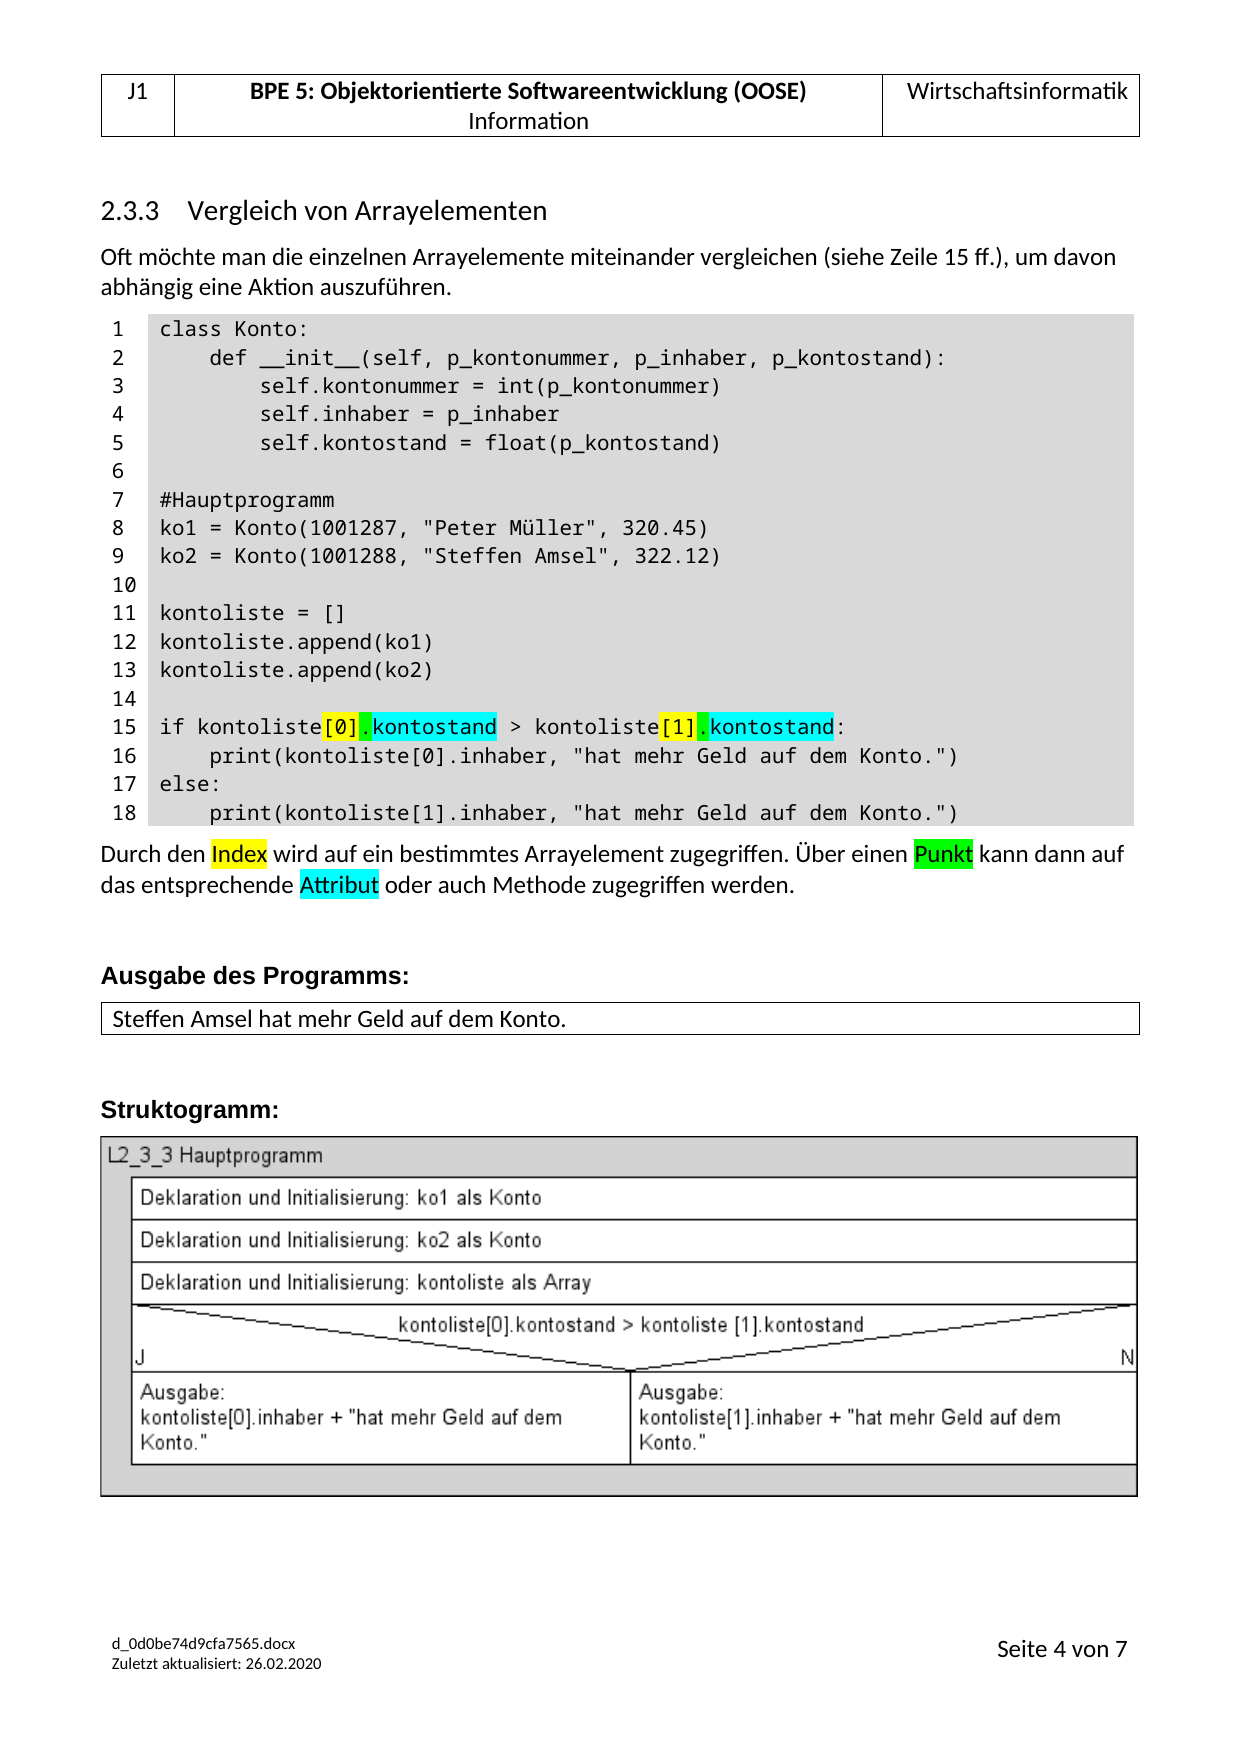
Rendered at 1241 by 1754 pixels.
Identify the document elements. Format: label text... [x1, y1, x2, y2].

picture [100, 1136, 1138, 1497]
text Durch den Index wird auf ein bestimmtes Arrayelement zugegriffen. Über einen Punkt kann dann auf das entsprechende Attribut oder auch Methode zugegriffen werden. [100, 838, 1140, 899]
table_header Steffen Amsel hat mehr Geld auf dem Konto. [102, 1003, 1139, 1033]
text Struktogramm: [100, 1096, 1140, 1124]
text Oft möchte man die einzelnen Arrayelemente miteinander vergleichen (siehe Zeile 15 ff.), um davon abhängig eine Aktion auszuführen. [100, 241, 1140, 302]
text Ausgabe des Programms: [100, 961, 1140, 989]
table_header class Konto: def __init__(self, p_kontonummer, p_inhaber, p_kontostand): self.kontonummer = int(p_kontonummer) self.inhaber = p_inhaber self.kontostand = float(p_kontostand) #Hauptprogramm ko1 = Konto(1001287, "Peter Müller", 320.45) ko2 = Konto(1001288, "Steffen Amsel", 322.12) kontoliste = [] kontoliste.append(ko1) kontoliste.append(ko2) if kontoliste[0].kontostand > kontoliste[1].kontostand: print(kontoliste[0].inhaber, "hat mehr Geld auf dem Konto.") else: print(kontoliste[1].inhaber, "hat mehr Geld auf dem Konto.") [148, 314, 1134, 826]
subtitle Vergleich von Arrayelementen [100, 192, 1140, 228]
table_header 1 2 3 4 5 6 7 8 9 10 11 12 13 14 15 16 17 18 [100, 314, 148, 826]
